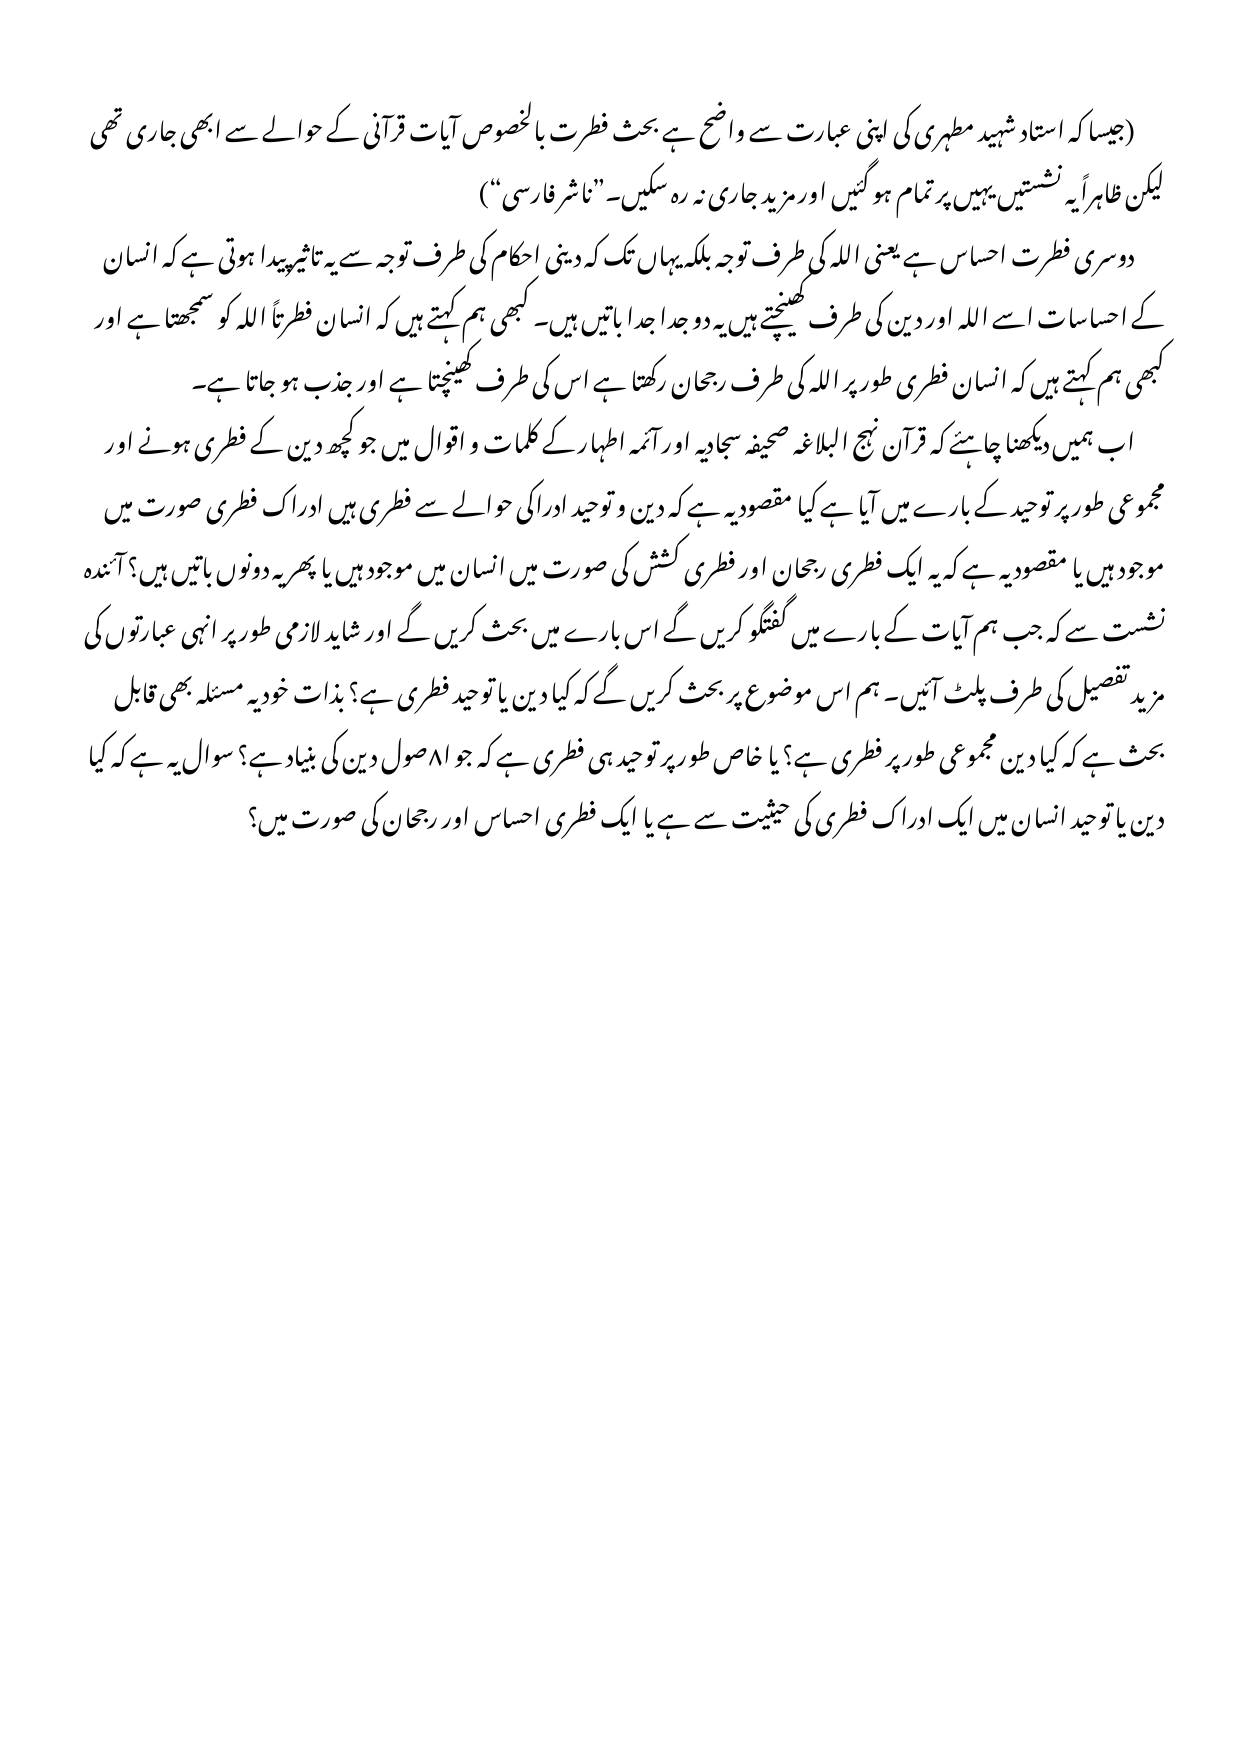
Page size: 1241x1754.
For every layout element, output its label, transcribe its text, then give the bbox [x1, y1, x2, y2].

text (جیسا کہ استاد شہید مطہری کی اپنی عبارت سے واضح ہے بحث فطرت بالخصوص آیات قرآنی کے حوالے سے ابھی جاری تھی لیکن ظاہراً یہ نشستیں یہیں پر تمام ہو گئیں اور مزید جاری نہ رہ سکیں۔”ناشر فارسی“) [75, 94, 1165, 219]
text دوسری فطرت احساس ہے یعنی اللہ کی طرف توجہ بلکہ یہاں تک کہ دینی احکام کی طرف توجہ سے یہ تاثیر پیدا ہوتی ہے کہ انسان کے احساسات اسے اللہ اور دین کی طرف کھینچتے ہیں یہ دو جدا جدا باتیں ہیں۔ کبھی ہم کہتے ہیں کہ انسان فطرتاً اللہ کو سمجھتا ہے اور کبھی ہم کہتے ہیں کہ انسان فطری طور پر اللہ کی طرف رجحان رکھتا ہے اس کی طرف کھینچتا ہے اور جذب ہو جاتا ہے۔ [75, 219, 1165, 406]
text اب ہمیں دیکھنا چاہئے کہ قرآن نہج البلاغہ صحیفہ سجادیہ اور آئمہ اطہار کے کلمات و اقوال میں جو کچھ دین کے فطری ہونے اور مجموعی طور پر توحید کے بارے میں آیا ہے کیا مقصود یہ ہے کہ دین و توحید ادراکی حوالے سے فطری ہیں ادراک فطری صورت میں موجود ہیں یا مقصود یہ ہے کہ یہ ایک فطری رجحان اور فطری کشش کی صورت میں انسان میں موجود ہیں یا پھر یہ دونوں باتیں ہیں؟ آئندہ نشست سے کہ جب ہم آیات کے بارے میں گفتگو کریں گے اس بارے میں بحث کریں گے اور شاید لازمی طور پر انہی عبارتوں کی مزید تفصیل کی طرف پلٹ آئیں۔ ہم اس موضوع پر بحث کریں گے کہ کیا دین یا توحید فطری ہے؟ بذات خود یہ مسئلہ بھی قابل بحث ہے کہ کیا دین مجموعی طور پر فطری ہے؟ یا خاص طور پر توحید ہی فطری ہے کہ جو ا۸صول دین کی بنیاد ہے؟ سوال یہ ہے کہ کیا دین یا توحید انسان میں ایک ادراک فطری کی حیثیت سے ہے یا ایک فطری احساس اور رجحان کی صورت میں؟ [75, 406, 1165, 844]
